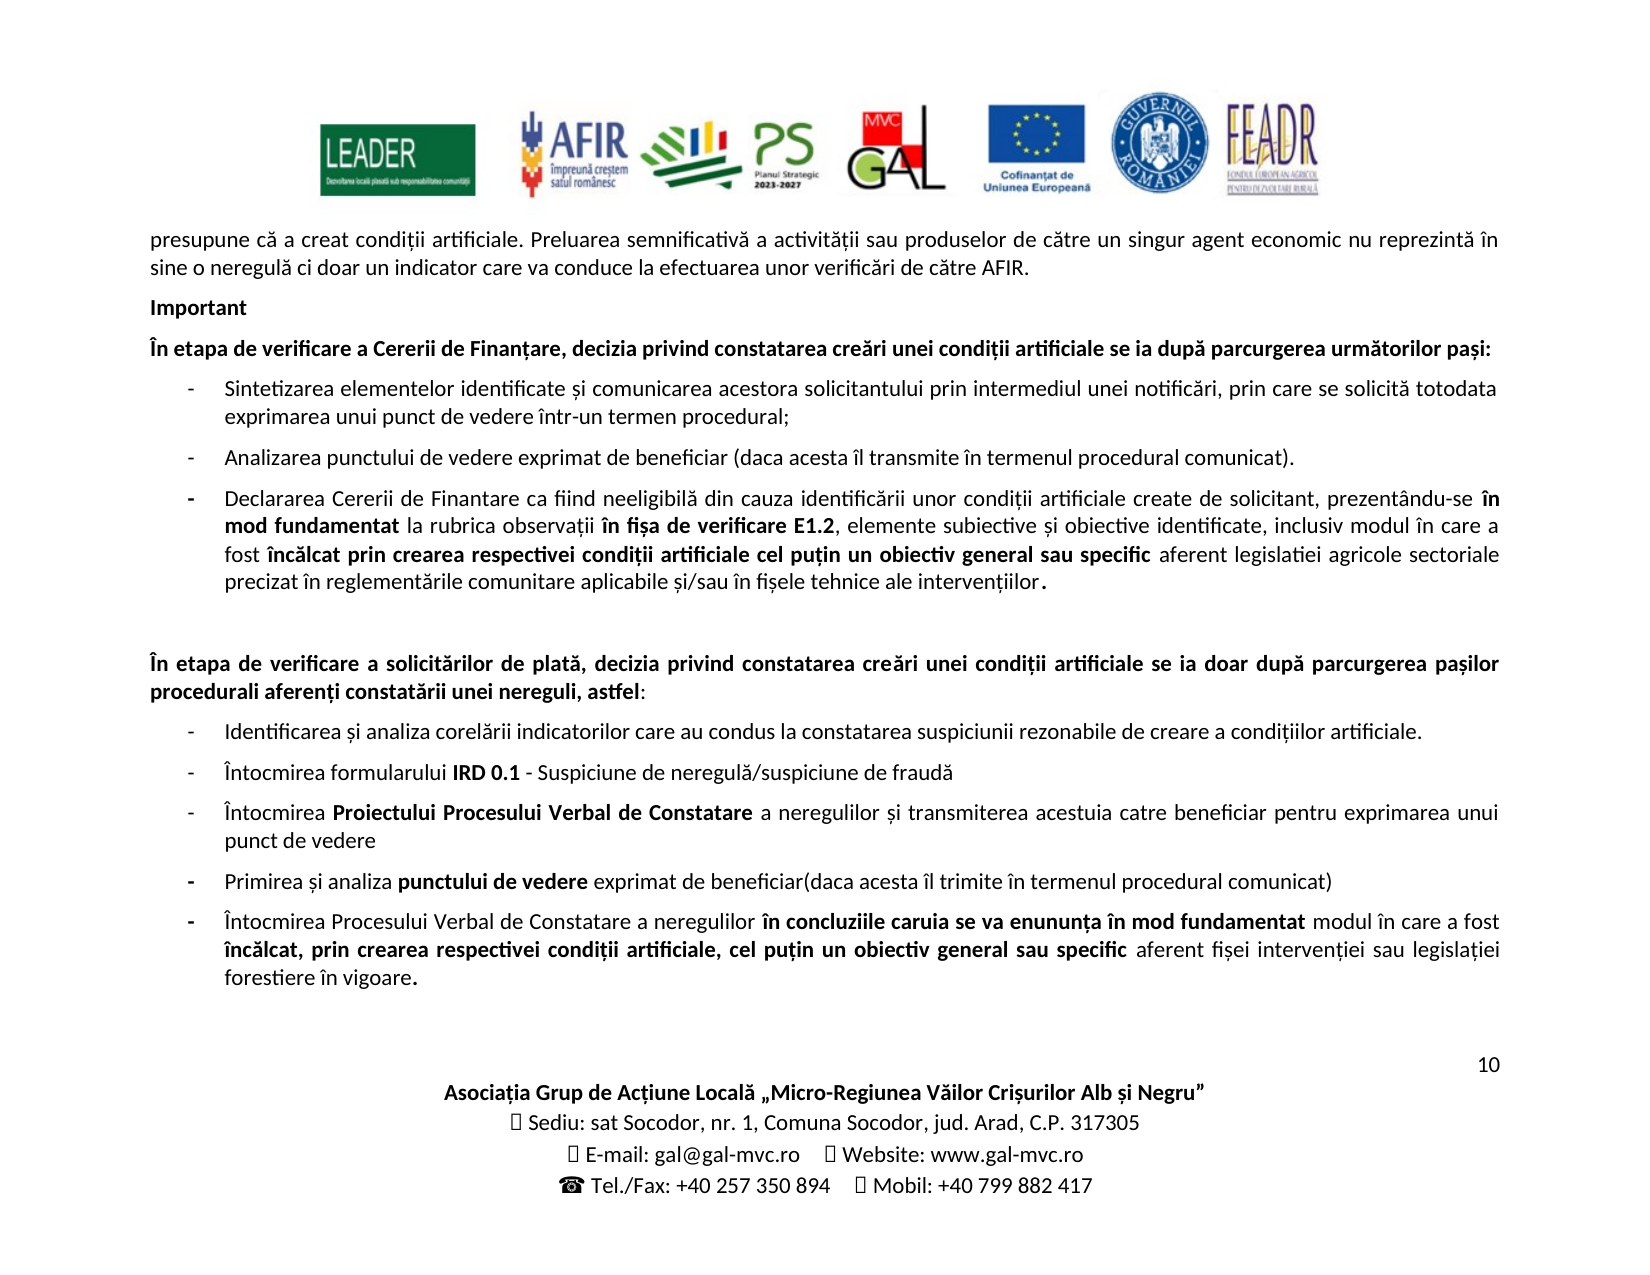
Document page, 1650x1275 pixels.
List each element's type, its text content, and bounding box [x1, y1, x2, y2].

list Primirea și analiza punctului de vedere exprimat de beneficiar(daca acesta îl trimite în termenul procedural comunicat) [187, 867, 1500, 895]
text În etapa de verificare a solicitărilor de plată, decizia privind constatarea creări unei condiții artificiale se ia doar după parcurgerea pașilor procedurali aferenți constatării unei nereguli, astfel: [150, 649, 1500, 705]
text Important [150, 293, 1500, 322]
text În etapa de verificare a Cererii de Finanțare, decizia privind constatarea creări unei condiții artificiale se ia după parcurgerea următorilor pași: [150, 334, 1500, 362]
list Întocmirea formularului IRD 0.1 - Suspiciune de neregulă/suspiciune de fraudă [187, 758, 1500, 786]
list Sintetizarea elementelor identificate și comunicarea acestora solicitantului prin intermediul unei notificări, prin care se solicită totodata exprimarea unui punct de vedere într-un termen procedural; [187, 374, 1500, 431]
list Declararea Cererii de Finantare ca fiind neeligibilă din cauza identificării unor condiții artificiale create de solicitant, prezentându-se în mod fundamentat la rubrica observații în fișa de verificare E1.2, elemente subiective și obiective identificate, inclusiv modul în care a fost încălcat prin crearea respectivei condiții artificiale cel puțin un obiectiv general sau specific aferent legislatiei agricole sectoriale precizat în reglementările comunitare aplicabile și/sau în fișele tehnice ale intervențiilor. [187, 484, 1500, 596]
list Întocmirea Procesului Verbal de Constatare a neregulilor în concluziile caruia se va enununța în mod fundamentat modul în care a fost încălcat, prin crearea respectivei condiții artificiale, cel puțin un obiectiv general sau specific aferent fişei intervenţiei sau legislaţiei forestiere în vigoare. [187, 907, 1500, 991]
list Analizarea punctului de vedere exprimat de beneficiar (daca acesta îl transmite în termenul procedural comunicat). [187, 443, 1500, 471]
picture [308, 75, 1342, 225]
list Întocmirea Proiectului Procesului Verbal de Constatare a neregulilor și transmiterea acestuia catre beneficiar pentru exprimarea unui punct de vedere [187, 798, 1500, 854]
list Identificarea și analiza corelării indicatorilor care au condus la constatarea suspiciunii rezonabile de creare a condițiilor artificiale. [187, 717, 1500, 745]
